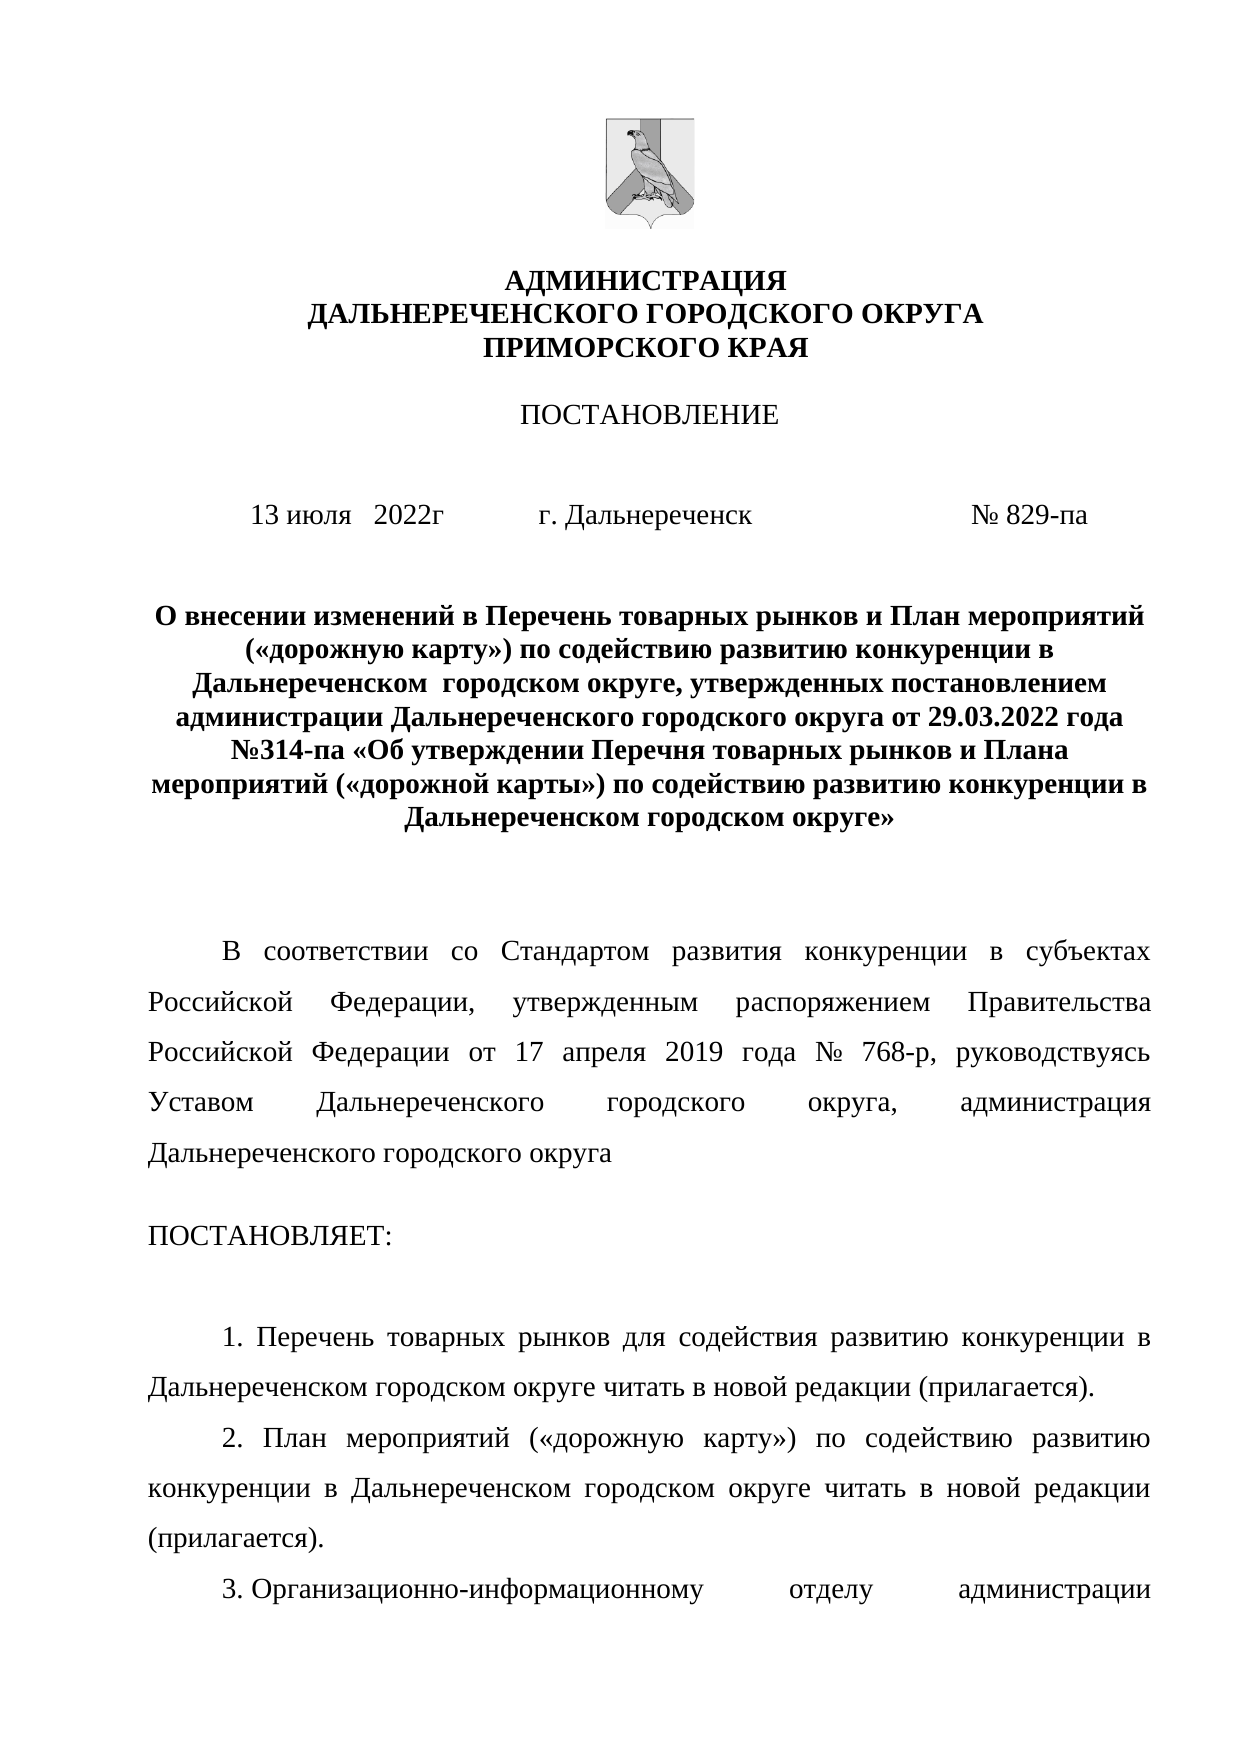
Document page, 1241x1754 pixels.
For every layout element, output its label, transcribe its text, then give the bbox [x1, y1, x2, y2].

text О внесении изменений в Перечень товарных рынков и План мероприятий («дорожную карту») по содействию развитию конкуренции в Дальнереченском городском округе, утвержденных постановлением администрации Дальнереченского городского округа от 29.03.2022 года №314-па «Об утверждении Перечня товарных рынков и Плана мероприятий («дорожной карты») по содействию развитию конкуренции в Дальнереченском городском округе» [148, 598, 1152, 833]
text ДАЛЬНЕРЕЧЕНСКОГО ГОРОДСКОГО ОКРУГА [148, 296, 1144, 330]
text В соответствии со Стандартом развития конкуренции в субъектах Российской Федерации, утвержденным распоряжением Правительства Российской Федерации от 17 апреля 2019 года № 768-р, руководствуясь Уставом Дальнереченского городского округа, администрация Дальнереченского городского округа [148, 933, 1152, 1168]
text 2. План мероприятий («дорожную карту») по содействию развитию конкуренции в Дальнереченском городском округе читать в новой редакции (прилагается). [148, 1420, 1152, 1554]
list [148, 1571, 1152, 1604]
text ПОСТАНОВЛЕНИЕ [148, 397, 1152, 430]
text 13 июля 2022г г. Дальнереченск № 829-па [148, 497, 1152, 531]
text ПОСТАНОВЛЯЕТ: [148, 1218, 1152, 1252]
text ПРИМОРСКОГО КРАЯ [148, 330, 1144, 363]
text АДМИНИСТРАЦИЯ [148, 263, 1144, 296]
picture [605, 118, 695, 229]
text 1. Перечень товарных рынков для содействия развитию конкуренции в Дальнереченском городском округе читать в новой редакции (прилагается). [148, 1319, 1152, 1403]
